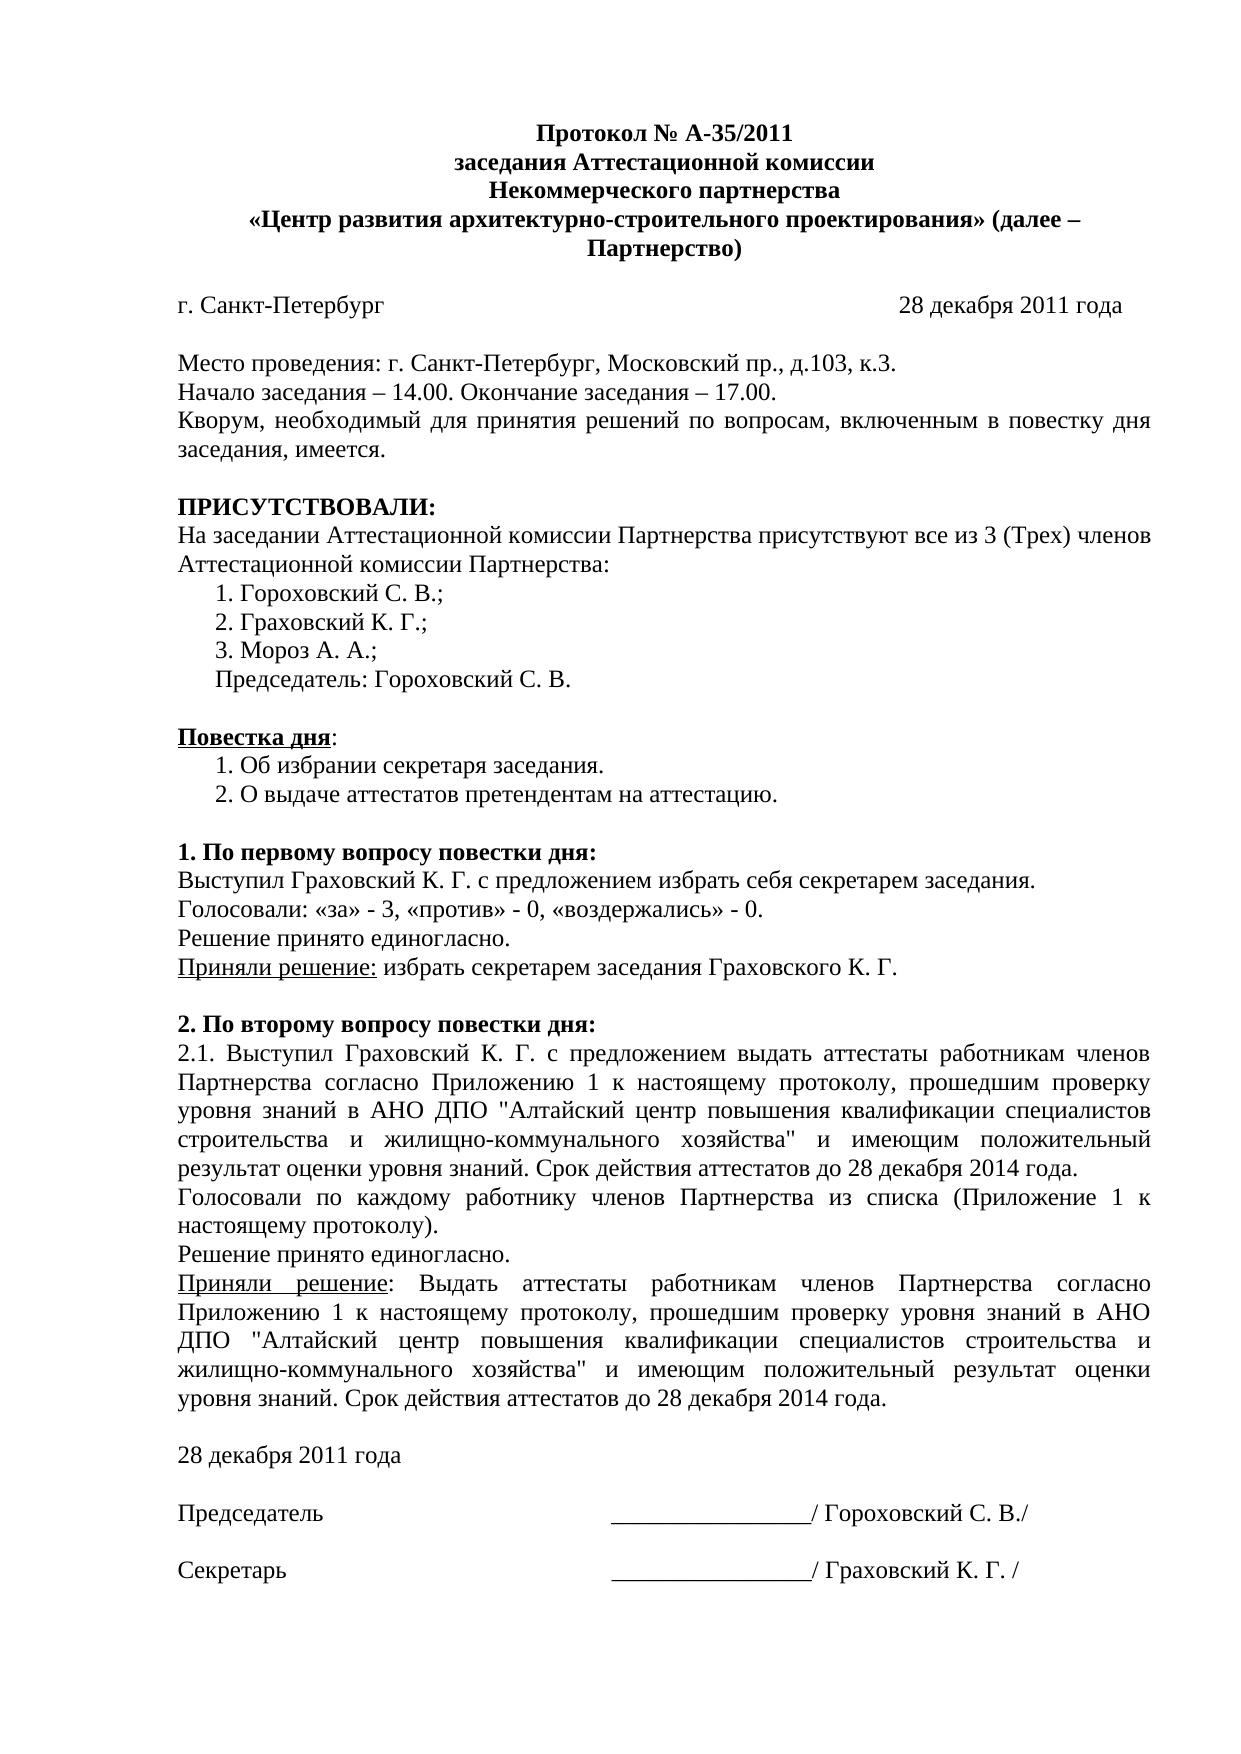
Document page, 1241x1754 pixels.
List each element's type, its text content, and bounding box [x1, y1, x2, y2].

text Приняли решение: избрать секретарем заседания Граховского К. Г. [177, 952, 1152, 981]
text Повестка дня: [177, 722, 1152, 751]
text Место проведения: г. Санкт-Петербург, Московский пр., д.103, к.3. [177, 348, 1152, 377]
text Голосовали по каждому работнику членов Партнерства из списка (Приложение 1 к настоящему протоколу). [177, 1182, 1152, 1239]
text заседания Аттестационной комиссии [177, 147, 1152, 176]
text 3. Мороз А. А.; [215, 636, 1152, 664]
text На заседании Аттестационной комиссии Партнерства присутствуют все из 3 (Трех) членов Аттестационной комиссии Партнерства: [177, 521, 1152, 578]
text г. Санкт-Петербург 28 декабря 2011 года [177, 291, 1152, 319]
text 2. По второму вопросу повестки дня: [177, 1009, 1152, 1038]
text Начало заседания – 14.00. Окончание заседания – 17.00. [177, 377, 1152, 406]
text 2. О выдаче аттестатов претендентам на аттестацию. [215, 779, 1152, 808]
text 28 декабря 2011 года [177, 1441, 1152, 1469]
text Некоммерческого партнерства [177, 176, 1152, 204]
text «Центр развития архитектурно-строительного проектирования» (далее – Партнерство) [177, 204, 1152, 262]
text 1. Гороховский С. В.; [215, 578, 1152, 607]
text Секретарь ________________/ Граховский К. Г. / [177, 1556, 1152, 1584]
text Приняли решение: Выдать аттестаты работникам членов Партнерства согласно Приложению 1 к настоящему протоколу, прошедшим проверку уровня знаний в АНО ДПО "Алтайский центр повышения квалификации специалистов строительства и жилищно-коммунального хозяйства" и имеющим положительный результат оценки уровня знаний. Срок действия аттестатов до 28 декабря 2014 года. [177, 1268, 1152, 1412]
text 2. Граховский К. Г.; [215, 607, 1152, 636]
text Председатель ________________/ Гороховский С. В. / [177, 1498, 1152, 1527]
text Выступил Граховский К. Г. с предложением избрать себя секретарем заседания. [177, 866, 1152, 894]
text Решение принято единогласно. [177, 923, 1152, 952]
text Председатель: Гороховский С. В. [215, 664, 1152, 693]
text ПРИСУТСТВОВАЛИ: [177, 492, 1152, 521]
text 2.1. Выступил Граховский К. Г. с предложением выдать аттестаты работникам членов Партнерства согласно Приложению 1 к настоящему протоколу, прошедшим проверку уровня знаний в АНО ДПО "Алтайский центр повышения квалификации специалистов строительства и жилищно-коммунального хозяйства" и имеющим положительный результат оценки уровня знаний. Срок действия аттестатов до 28 декабря 2014 года. [177, 1038, 1152, 1182]
text Протокол № А-35/2011 [177, 118, 1152, 147]
text Решение принято единогласно. [177, 1239, 1152, 1268]
text 1. Об избрании секретаря заседания. [215, 751, 1152, 779]
text 1. По первому вопросу повестки дня: [177, 837, 1152, 866]
text Кворум, необходимый для принятия решений по вопросам, включенным в повестку дня заседания, имеется. [177, 406, 1152, 463]
text Голосовали: «за» - 3, «против» - 0, «воздержались» - 0. [177, 894, 1152, 923]
